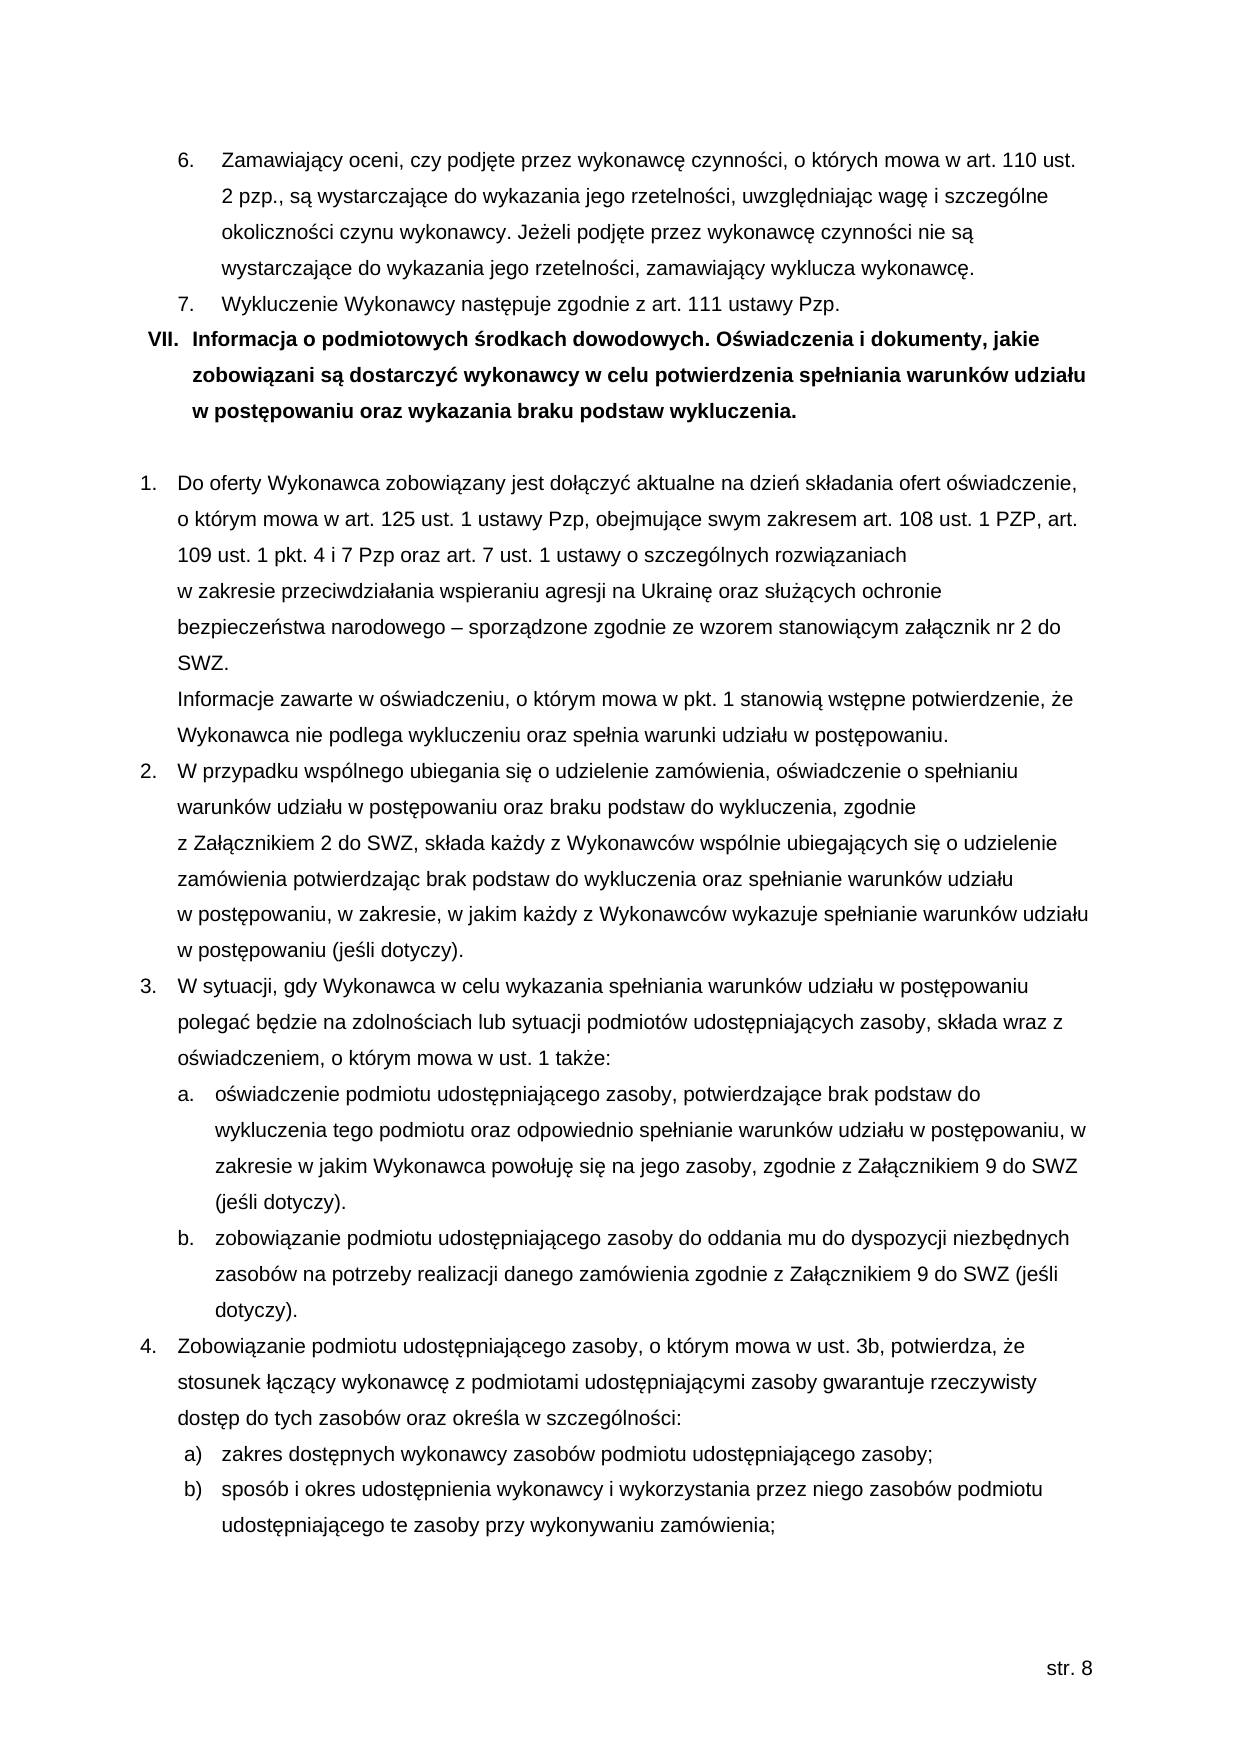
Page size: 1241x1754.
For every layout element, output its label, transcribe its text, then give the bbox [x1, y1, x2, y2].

list Zamawiający oceni, czy podjęte przez wykonawcę czynności, o których mowa w art. 110 ust. 2 pzp., są wystarczające do wykazania jego rzetelności, uwzględniając wagę i szczególne okoliczności czynu wykonawcy. Jeżeli podjęte przez wykonawcę czynności nie są wystarczające do wykazania jego rzetelności, zamawiający wyklucza wykonawcę. [177, 148, 1093, 279]
list zakres dostępnych wykonawcy zasobów podmiotu udostępniającego zasoby; [184, 1441, 1093, 1465]
list sposób i okres udostępnienia wykonawcy i wykorzystania przez niego zasobów podmiotu udostępniającego te zasoby przy wykonywaniu zamówienia; [184, 1477, 1093, 1537]
list Wykluczenie Wykonawcy następuje zgodnie z art. 111 ustawy Pzp. [177, 291, 1093, 315]
text Informacje zawarte w oświadczeniu, o którym mowa w pkt. 1 stanowią wstępne potwierdzenie, że Wykonawca nie podlega wykluczeniu oraz spełnia warunki udziału w postępowaniu. [177, 687, 1093, 747]
list oświadczenie podmiotu udostępniającego zasoby, potwierdzające brak podstaw do wykluczenia tego podmiotu oraz odpowiednio spełnianie warunków udziału w postępowaniu, w zakresie w jakim Wykonawca powołuję się na jego zasoby, zgodnie z Załącznikiem 9 do SWZ (jeśli dotyczy). [177, 1082, 1093, 1214]
list Informacja o podmiotowych środkach dowodowych. Oświadczenia i dokumenty, jakie zobowiązani są dostarczyć wykonawcy w celu potwierdzenia spełniania warunków udziału w postępowaniu oraz wykazania braku podstaw wykluczenia. [148, 327, 1093, 423]
list Do oferty Wykonawca zobowiązany jest dołączyć aktualne na dzień składania ofert oświadczenie, o którym mowa w art. 125 ust. 1 ustawy Pzp, obejmujące swym zakresem art. 108 ust. 1 PZP, art. 109 ust. 1 pkt. 4 i 7 Pzp oraz art. 7 ust. 1 ustawy o szczególnych rozwiązaniach w zakresie przeciwdziałania wspieraniu agresji na Ukrainę oraz służących ochronie bezpieczeństwa narodowego – sporządzone zgodnie ze wzorem stanowiącym załącznik nr 2 do SWZ. [140, 471, 1093, 675]
list zobowiązanie podmiotu udostępniającego zasoby do oddania mu do dyspozycji niezbędnych zasobów na potrzeby realizacji danego zamówienia zgodnie z Załącznikiem 9 do SWZ (jeśli dotyczy). [177, 1226, 1093, 1322]
list W przypadku wspólnego ubiegania się o udzielenie zamówienia, oświadczenie o spełnianiu warunków udziału w postępowaniu oraz braku podstaw do wykluczenia, zgodnie z Załącznikiem 2 do SWZ, składa każdy z Wykonawców wspólnie ubiegających się o udzielenie zamówienia potwierdzając brak podstaw do wykluczenia oraz spełnianie warunków udziału w postępowaniu, w zakresie, w jakim każdy z Wykonawców wykazuje spełnianie warunków udziału w postępowaniu (jeśli dotyczy). [140, 758, 1093, 962]
list Zobowiązanie podmiotu udostępniającego zasoby, o którym mowa w ust. 3b, potwierdza, że stosunek łączący wykonawcę z podmiotami udostępniającymi zasoby gwarantuje rzeczywisty dostęp do tych zasobów oraz określa w szczególności: [140, 1333, 1093, 1429]
list W sytuacji, gdy Wykonawca w celu wykazania spełniania warunków udziału w postępowaniu polegać będzie na zdolnościach lub sytuacji podmiotów udostępniających zasoby, składa wraz z oświadczeniem, o którym mowa w ust. 1 także: [140, 974, 1093, 1070]
